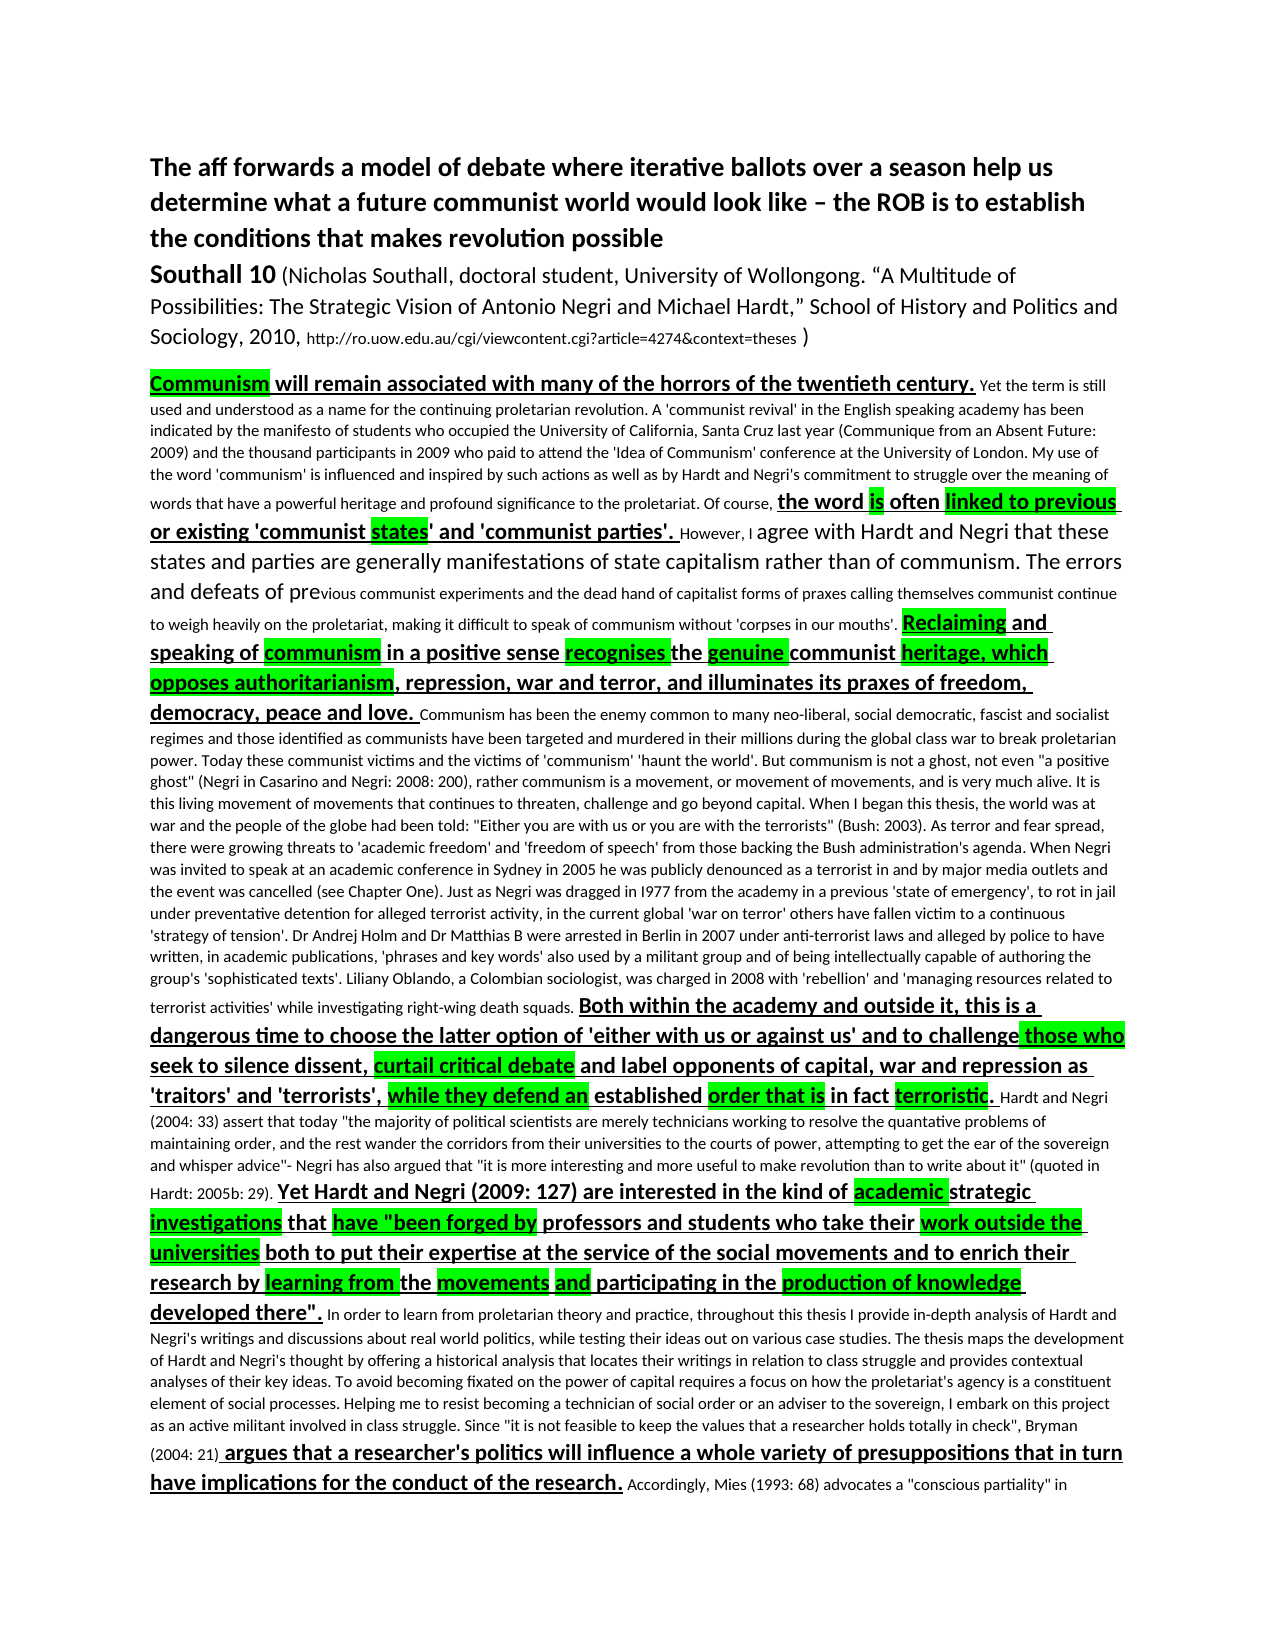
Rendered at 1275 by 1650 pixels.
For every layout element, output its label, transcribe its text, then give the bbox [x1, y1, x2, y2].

subtitle The aff forwards a model of debate where iterative ballots over a season help us determine what a future communist world would look like – the ROB is to establish the conditions that makes revolution possible [150, 150, 1125, 254]
text Southall 10 (Nicholas Southall, doctoral student, University of Wollongong. “A Multitude of Possibilities: The Strategic Vision of Antonio Negri and Michael Hardt,” School of History and Politics and Sociology, 2010, http://ro.uow.edu.au/cgi/viewcontent.cgi?article=4274&context=theses ) [150, 257, 1125, 350]
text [150, 1047, 1125, 1496]
